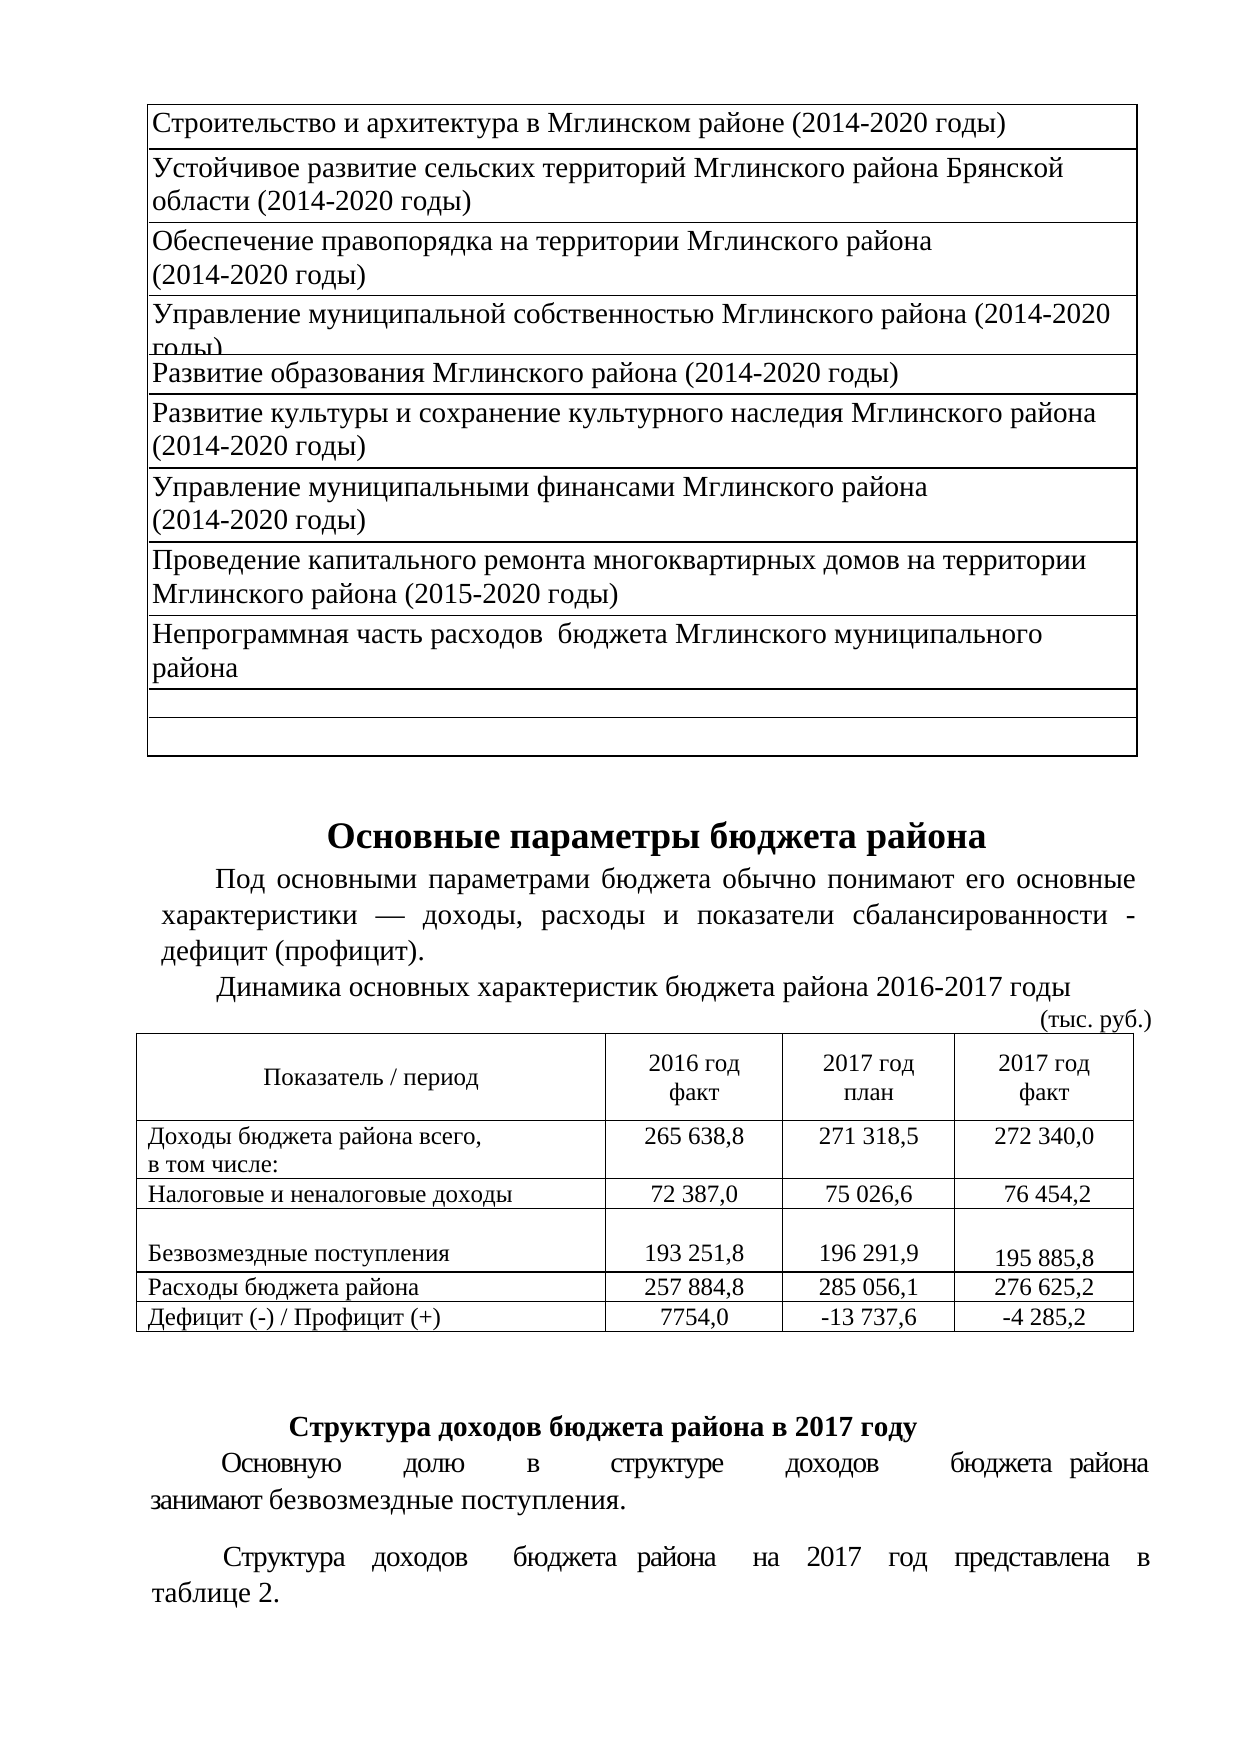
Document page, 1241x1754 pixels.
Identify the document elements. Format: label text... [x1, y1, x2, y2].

table_cell -4 285,2 [955, 1302, 1133, 1331]
text Динамика основных характеристик бюджета района 2016-2017 годы [161, 968, 1136, 1004]
table_cell 75 026,6 [783, 1179, 954, 1208]
text (тыс. руб.) [148, 1004, 1152, 1032]
table_cell Налоговые и неналоговые доходы [137, 1179, 605, 1208]
table_cell 265 638,8 [606, 1121, 782, 1178]
table_cell 276 625,2 [955, 1273, 1133, 1301]
table_cell 195 885,8 [955, 1209, 1133, 1271]
table_cell Проведение капитального ремонта многоквартирных домов на территории Мглинского района (2015-2020 годы) [148, 542, 1136, 614]
table_cell 76 454,2 [955, 1179, 1133, 1208]
text Основную долю в структуре доходов бюджета района занимают безвозмездные поступления. [150, 1443, 1152, 1517]
table_cell 193 251,8 [606, 1209, 782, 1271]
table_cell 72 387,0 [606, 1179, 782, 1208]
table_cell 7754,0 [606, 1302, 782, 1331]
table_cell Развитие образования Мглинского района (2014-2020 годы) [148, 355, 1136, 393]
table_header 2017 год факт [955, 1034, 1133, 1120]
table_header 2017 год план [783, 1034, 954, 1120]
table_cell Безвозмездные поступления [137, 1209, 605, 1271]
table_cell Устойчивое развитие сельских территорий Мглинского района Брянской области (2014-2020 годы) муниц [148, 149, 1136, 222]
table_cell Доходы бюджета района всего, в том числе: [137, 1121, 605, 1178]
table_cell 272 340,0 [955, 1121, 1133, 1178]
table_cell Дефицит (-) / Профицит (+) [137, 1302, 605, 1331]
table_cell Развитие культуры и сохранение культурного наследия Мглинского района (2014-2020 годы) [148, 394, 1136, 467]
table_cell Непрограммная часть расходов бюджета Мглинского муниципального района [148, 616, 1136, 688]
table_cell 271 318,5 [783, 1121, 954, 1178]
table_cell Строительство и архитектура в Мглинском районе (2014-2020 годы) [148, 105, 1136, 148]
table_cell Управление муниципальными финансами Мглинского района (2014-2020 годы) [148, 468, 1136, 541]
table_cell 285 056,1 [783, 1273, 954, 1301]
table_cell -13 737,6 [783, 1302, 954, 1331]
text Структура доходов бюджета района в 2017 году [150, 1409, 1152, 1443]
table_cell Управление муниципальной собственностью Мглинского района (2014-2020 годы) [148, 296, 1136, 354]
table_cell 196 291,9 [783, 1209, 954, 1271]
table_cell 257 884,8 [606, 1273, 782, 1301]
text Основные параметры бюджета района [162, 813, 1152, 857]
table_header Показатель / период [137, 1034, 605, 1120]
table_header 2016 год факт [606, 1034, 782, 1120]
text Под основными параметрами бюджета обычно понимают его основные характеристики — доходы, расходы и показатели сбалансированности - дефицит (профицит). [161, 859, 1137, 968]
table_cell Обеспечение правопорядка на территории Мглинского района (2014-2020 годы) [148, 223, 1136, 294]
table_cell Расходы бюджета района [137, 1273, 605, 1301]
text Структура доходов бюджета района на 2017 год представлена в таблице 2. [152, 1538, 1152, 1610]
table_cell [148, 718, 1136, 755]
table_cell [148, 689, 152, 717]
